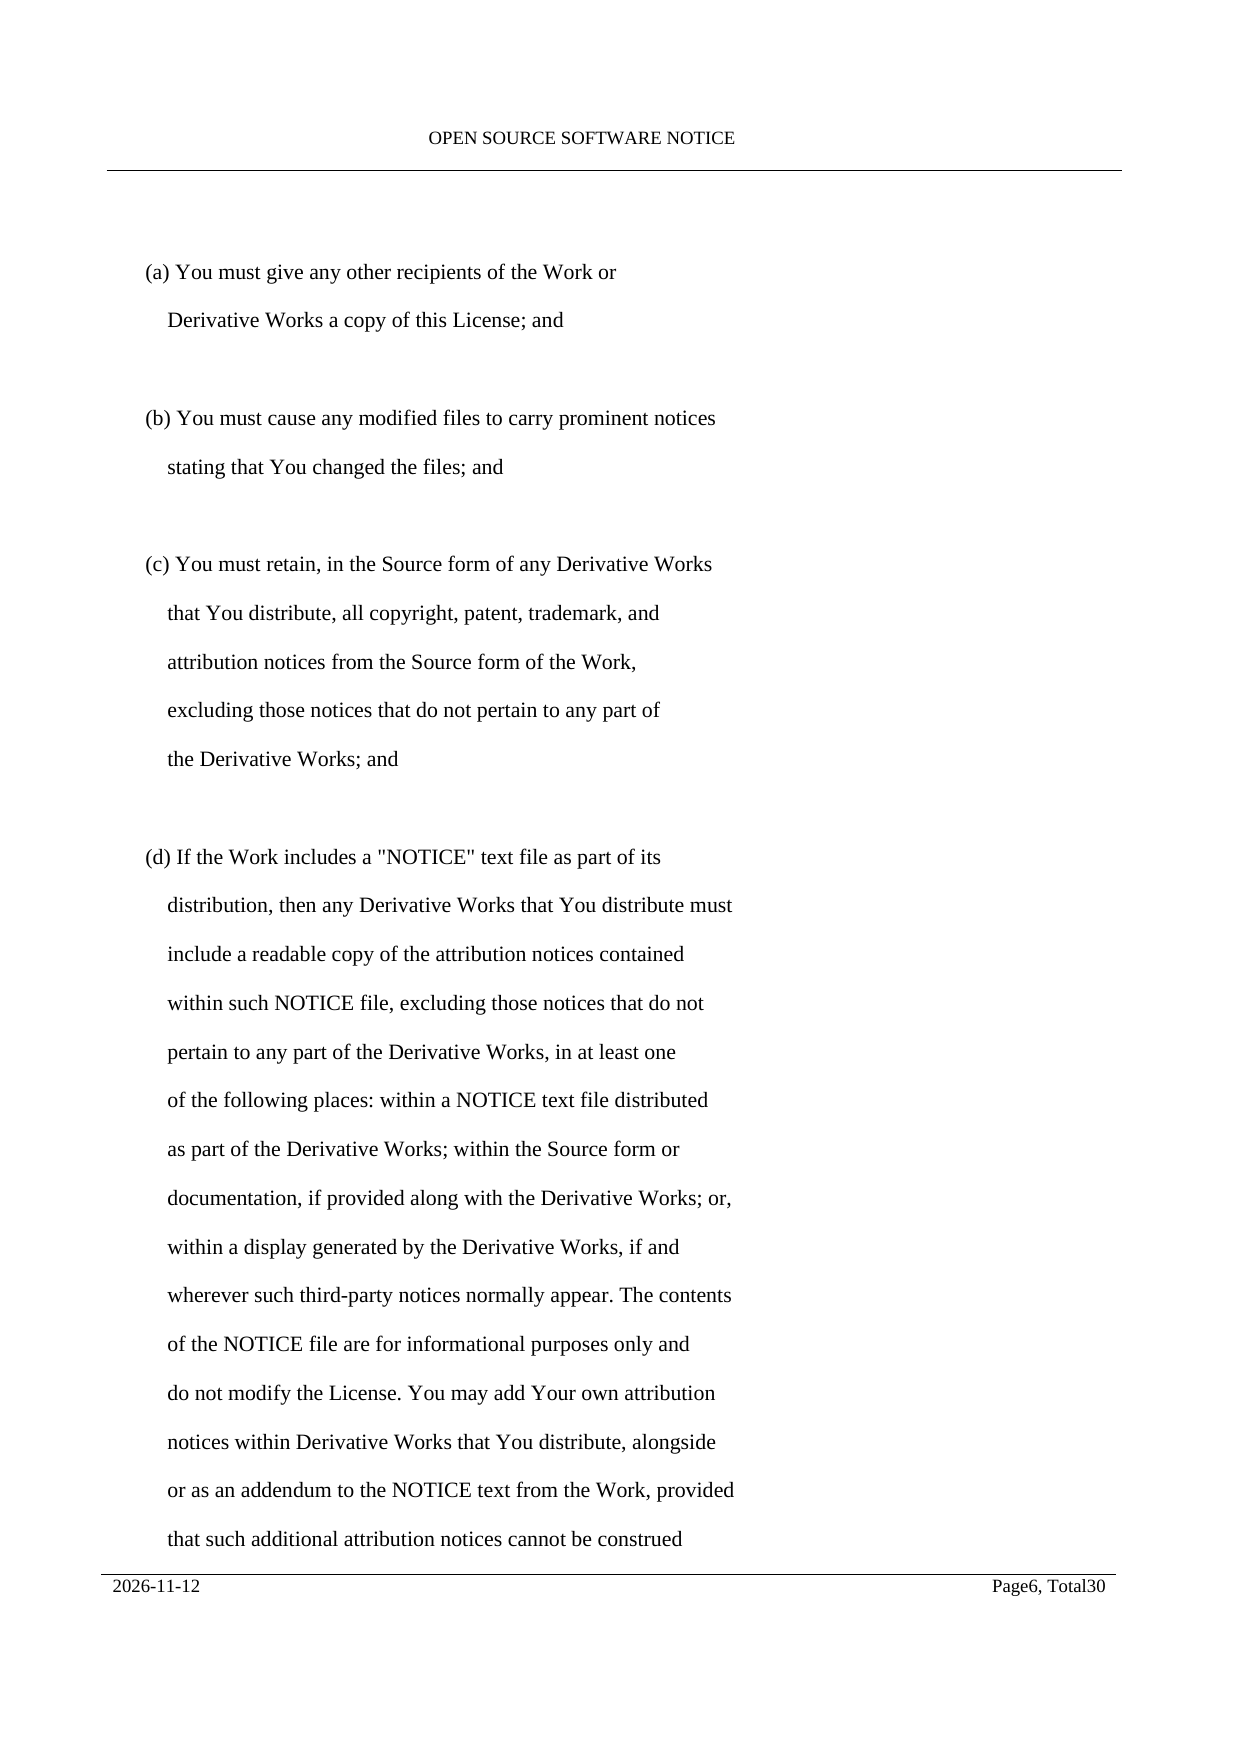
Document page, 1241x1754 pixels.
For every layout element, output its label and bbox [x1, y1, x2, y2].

text [112, 206, 1128, 1555]
